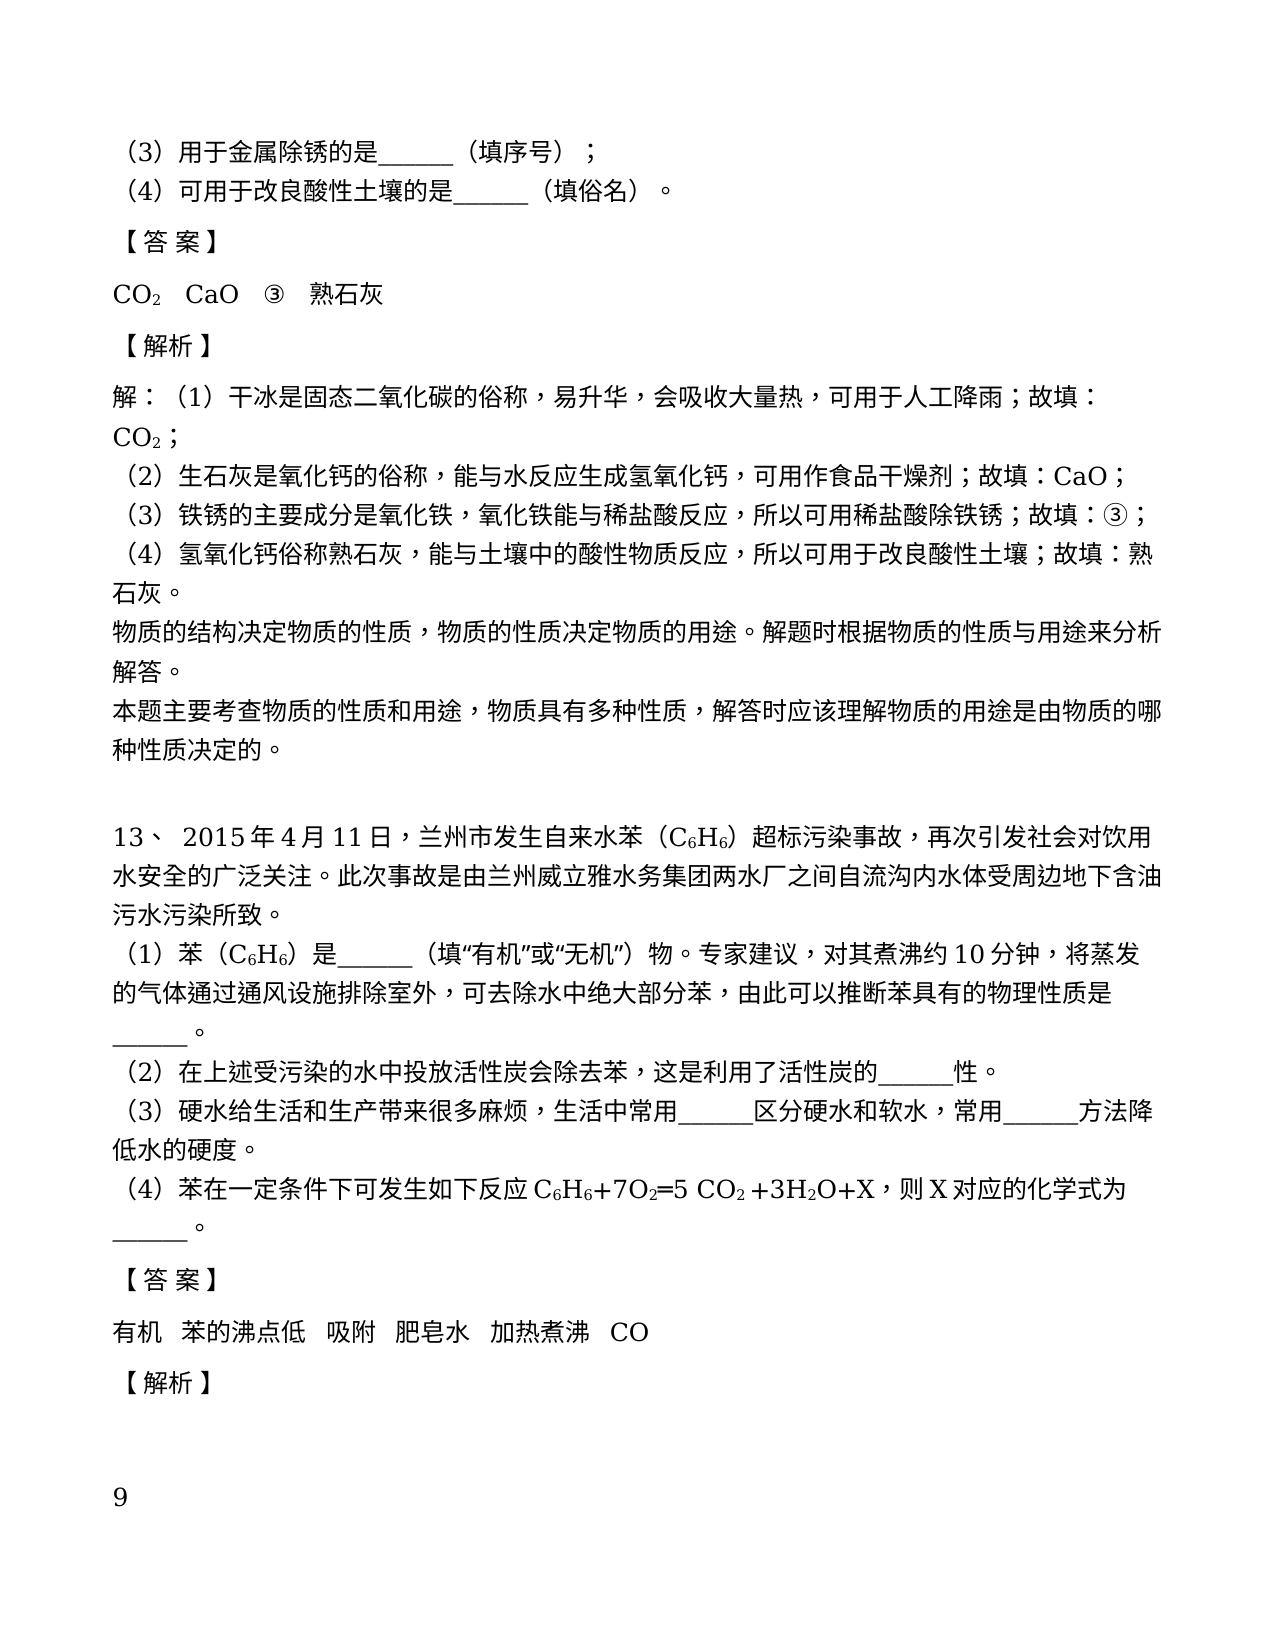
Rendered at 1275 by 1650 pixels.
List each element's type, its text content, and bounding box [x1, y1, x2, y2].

text CO2 CaO ③ 熟石灰 [112, 277, 1163, 311]
text 有机 苯的沸点低 吸附 肥皂水 加热煮沸 CO [112, 1314, 1163, 1348]
text 【 答 案 】 [112, 225, 1163, 259]
text 解：（1）干冰是固态二氧化碳的俗称，易升华，会吸收大量热，可用于人工降雨；故填：CO2； （2）生石灰是氧化钙的俗称，能与水反应生成氢氧化钙，可用作食品干燥剂；故填：CaO； （3）铁锈的主要成分是氧化铁，氧化铁能与稀盐酸反应，所以可用稀盐酸除铁锈；故填：③； （4）氢氧化钙俗称熟石灰，能与土壤中的酸性物质反应，所以可用于改良酸性土壤；故填：熟石灰。 物质的结构决定物质的性质，物质的性质决定物质的用途。解题时根据物质的性质与用途来分析解答。 本题主要考查物质的性质和用途，物质具有多种性质，解答时应该理解物质的用途是由物质的哪种性质决定的。 [112, 380, 1163, 767]
text 【 解析 】 [112, 328, 1163, 362]
text 【 答 案 】 [112, 1263, 1163, 1297]
text 【 解析 】 [112, 1366, 1163, 1400]
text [112, 134, 1163, 207]
text 13、 2015年4月11日，兰州市发生自来水苯（C6H6）超标污染事故，再次引发社会对饮用水安全的广泛关注。此次事故是由兰州威立雅水务集团两水厂之间自流沟内水体受周边地下含油污水污染所致。 （1）苯（C6H6）是______（填“有机”或“无机”）物。专家建议，对其煮沸约10分钟，将蒸发的气体通过通风设施排除室外，可去除水中绝大部分苯，由此可以推断苯具有的物理性质是______。 （2）在上述受污染的水中投放活性炭会除去苯，这是利用了活性炭的______性。 （3）硬水给生活和生产带来很多麻烦，生活中常用______区分硬水和软水，常用______方法降低水的硬度。 （4）苯在一定条件下可发生如下反应C6H6+7O2═5 CO2 +3H2O+X，则X对应的化学式为______。 [112, 784, 1163, 1245]
